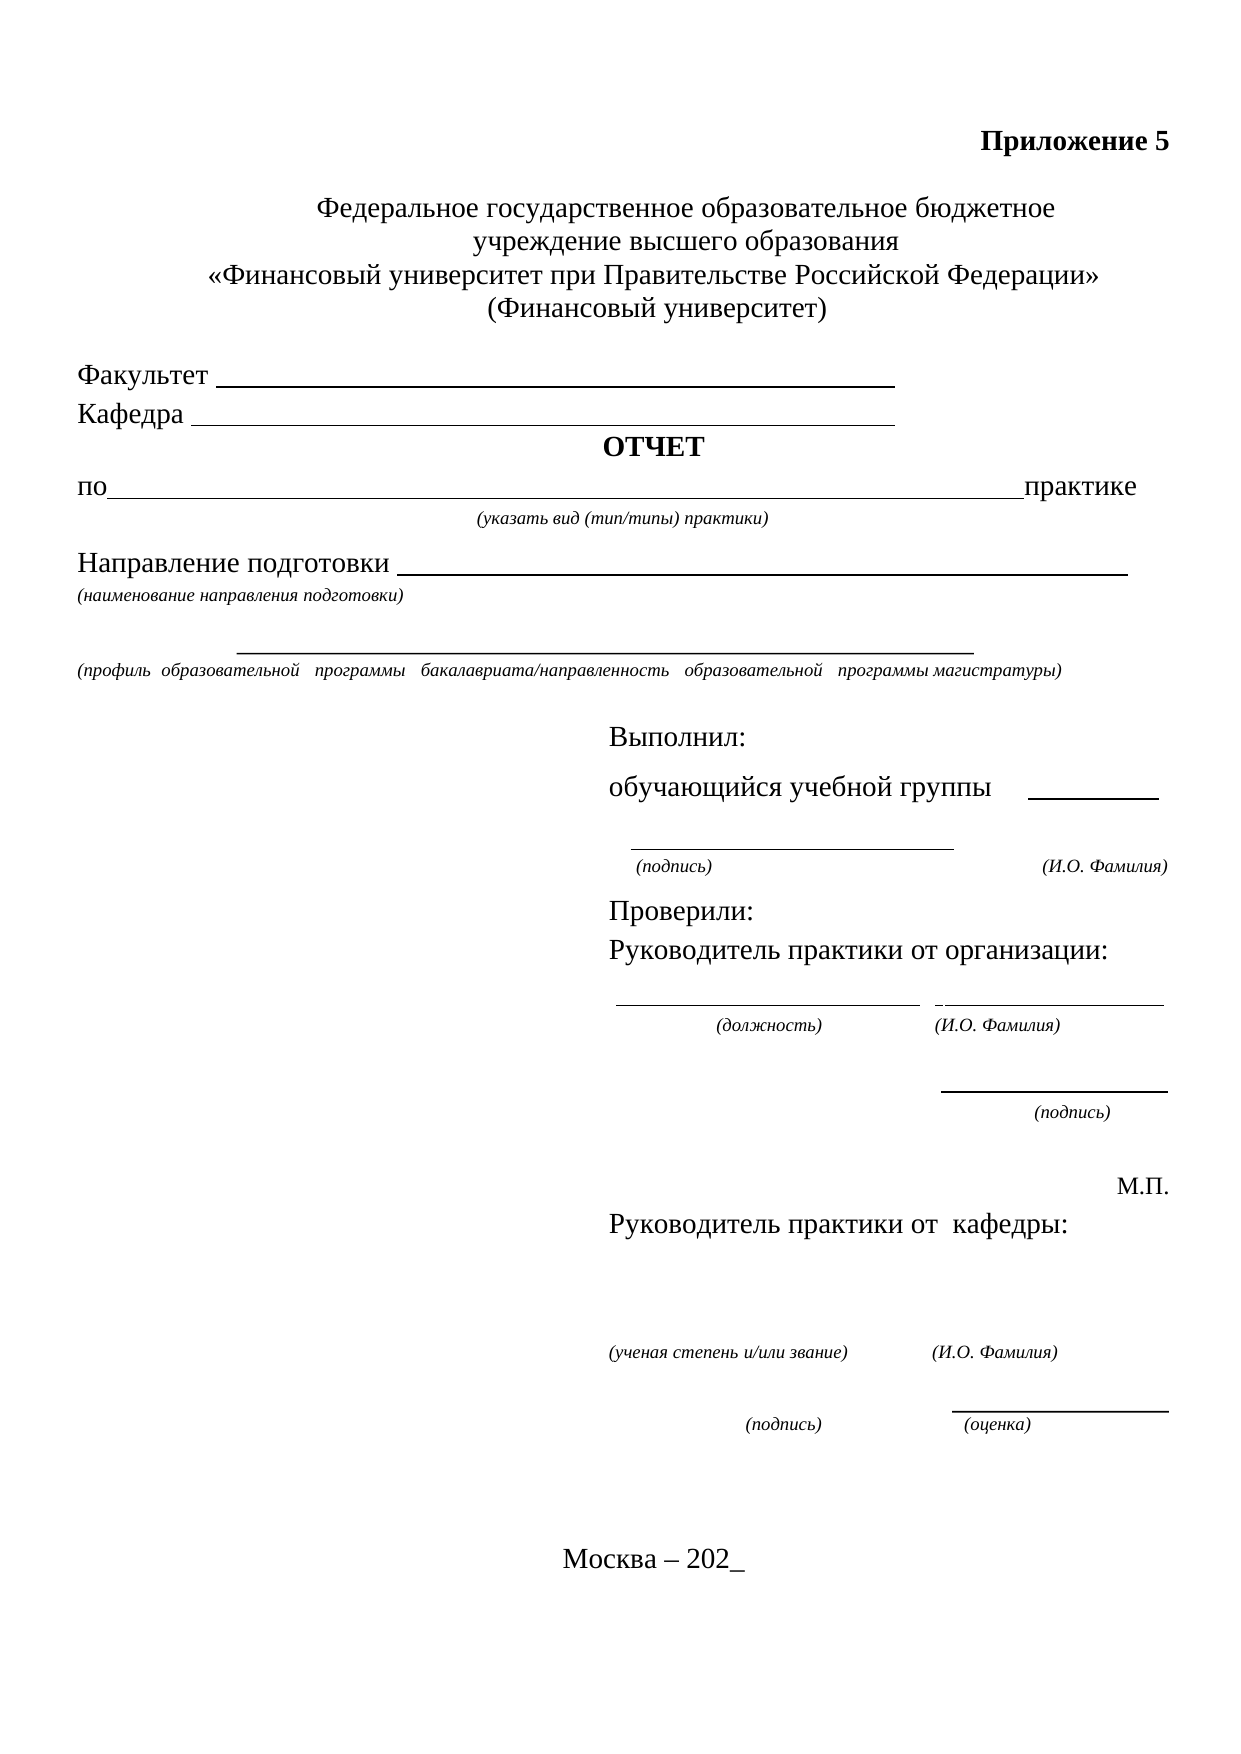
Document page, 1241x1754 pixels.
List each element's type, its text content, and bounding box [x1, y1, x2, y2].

text Приложение 5 [77, 123, 1169, 156]
text (профиль образовательной программы бакалавриата/направленность образовательной программы магистратуры) [77, 653, 1169, 680]
text (подпись) (И.О. Фамилия) [609, 855, 1169, 877]
text Факультет [77, 357, 1169, 391]
text (подпись) [609, 1101, 1169, 1123]
text Проверили: [609, 893, 1169, 927]
text Федеральное государственное образовательное бюджетное учреждение высшего образования [273, 190, 1099, 257]
text (Финансовый университет) [77, 291, 1230, 324]
text (должность) (И.О. Фамилия) [609, 1014, 1169, 1036]
text Направление подготовки [77, 545, 1169, 579]
text Руководитель практики от кафедры: [609, 1206, 1169, 1239]
text (наименование направления подготовки) [77, 584, 1169, 606]
text ОТЧЕТ [77, 429, 1230, 463]
text Москва – 202_ [77, 1541, 1230, 1574]
text Руководитель практики от организации: [609, 932, 1169, 966]
text «Финансовый университет при Правительстве Российской Федерации» [77, 257, 1230, 291]
text по практике [77, 468, 1169, 502]
text Выполнил: [609, 709, 1169, 753]
text (ученая степень и/или звание) (И.О. Фамилия) [609, 1341, 1169, 1363]
text (подпись) (оценка) [609, 1413, 1169, 1435]
text (указать вид (тип/типы) практики) [77, 507, 1169, 529]
text обучающийся учебной группы [609, 769, 1169, 803]
text Кафедра [77, 396, 1169, 429]
text М.П. [77, 1161, 1169, 1199]
